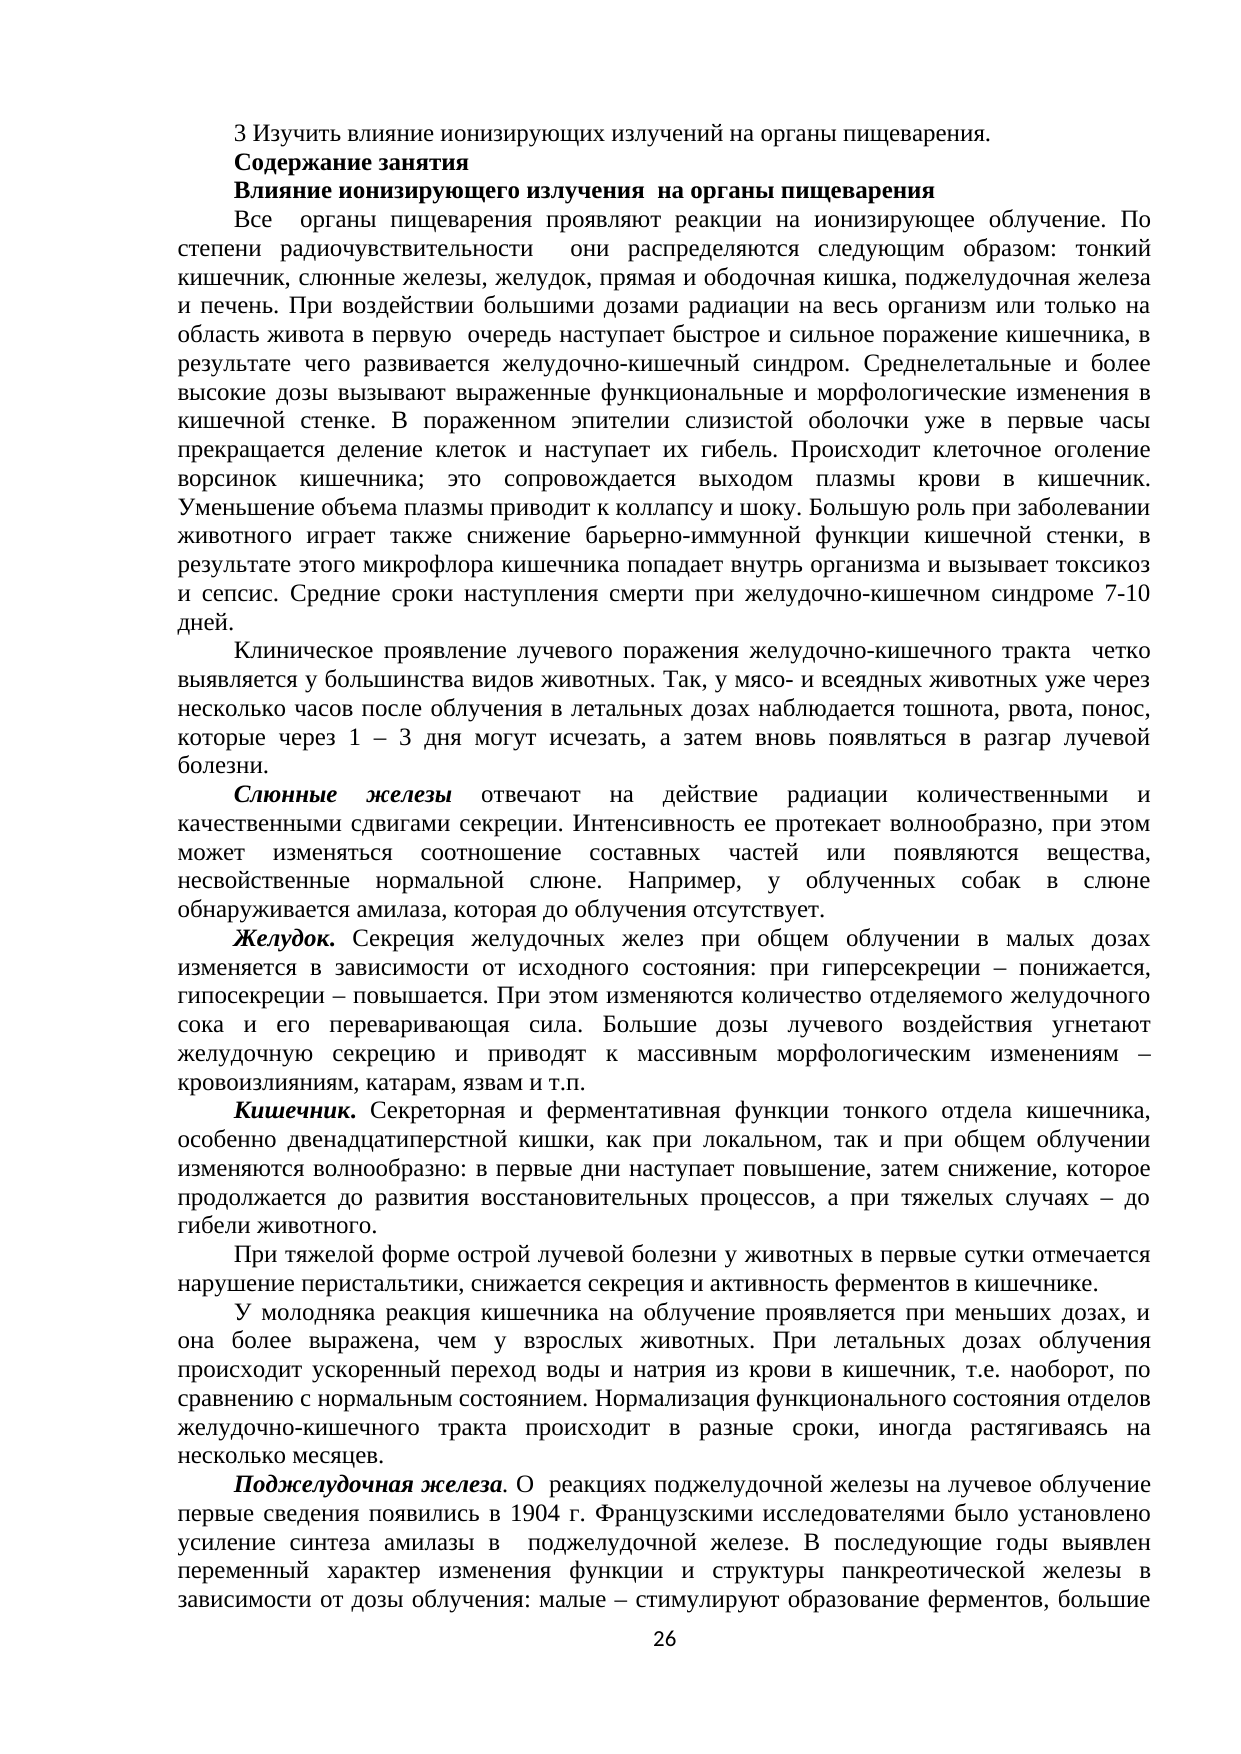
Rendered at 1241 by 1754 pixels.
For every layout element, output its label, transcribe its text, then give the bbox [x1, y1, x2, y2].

text Все органы пищеварения проявляют реакции на ионизирующее облучение. По степени радиочувствительности они распределяются следующим образом: тонкий кишечник, слюнные железы, желудок, прямая и ободочная кишка, поджелудочная железа и печень. При воздействии большими дозами радиации на весь организм или только на область живота в первую очередь наступает быстрое и сильное поражение кишечника, в результате чего развивается желудочно-кишечный синдром. Среднелетальные и более высокие дозы вызывают выраженные функциональные и морфологические изменения в кишечной стенке. В пораженном эпителии слизистой оболочки уже в первые часы прекращается деление клеток и наступает их гибель. Происходит клеточное оголение ворсинок кишечника; это сопровождается выходом плазмы крови в кишечник. Уменьшение объема плазмы приводит к коллапсу и шоку. Большую роль при заболевании животного играет также снижение барьерно-иммунной функции кишечной стенки, в результате этого микрофлора кишечника попадает внутрь организма и вызывает токсикоз и сепсис. Средние сроки наступления смерти при желудочно-кишечном синдроме 7-10 дней. [177, 204, 1152, 636]
text Желудок. Секреция желудочных желез при общем облучении в малых дозах изменяется в зависимости от исходного состояния: при гиперсекреции – понижается, гипосекреции – повышается. При этом изменяются количество отделяемого желудочного сока и его переваривающая сила. Большие дозы лучевого воздействия угнетают желудочную секрецию и приводят к массивным морфологическим изменениям – кровоизлияниям, катарам, язвам и т.п. [177, 923, 1152, 1096]
text Кишечник. Секреторная и ферментативная функции тонкого отдела кишечника, особенно двенадцатиперстной кишки, как при локальном, так и при общем облучении изменяются волнообразно: в первые дни наступает повышение, затем снижение, которое продолжается до развития восстановительных процессов, а при тяжелых случаях – до гибели животного. [177, 1096, 1152, 1239]
text При тяжелой форме острой лучевой болезни у животных в первые сутки отмечается нарушение перистальтики, снижается секреция и активность ферментов в кишечнике. [177, 1239, 1152, 1297]
text Слюнные железы отвечают на действие радиации количественными и качественными сдвигами секреции. Интенсивность ее протекает волнообразно, при этом может изменяться соотношение составных частей или появляются вещества, несвойственные нормальной слюне. Например, у облученных собак в слюне обнаруживается амилаза, которая до облучения отсутствует. [177, 779, 1152, 923]
text 3 Изучить влияние ионизирующих излучений на органы пищеварения. [177, 118, 1152, 147]
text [177, 1469, 1152, 1613]
text Клиническое проявление лучевого поражения желудочно-кишечного тракта четко выявляется у большинства видов животных. Так, у мясо- и всеядных животных уже через несколько часов после облучения в летальных дозах наблюдается тошнота, рвота, понос, которые через 1 – 3 дня могут исчезать, а затем вновь появляться в разгар лучевой болезни. [177, 636, 1152, 779]
text Содержание занятия [177, 147, 1152, 176]
text Влияние ионизирующего излучения на органы пищеварения [177, 176, 1152, 204]
text У молодняка реакция кишечника на облучение проявляется при меньших дозах, и она более выражена, чем у взрослых животных. При летальных дозах облучения происходит ускоренный переход воды и натрия из крови в кишечник, т.е. наоборот, по сравнению с нормальным состоянием. Нормализация функционального состояния отделов желудочно-кишечного тракта происходит в разные сроки, иногда растягиваясь на несколько месяцев. [177, 1297, 1152, 1469]
